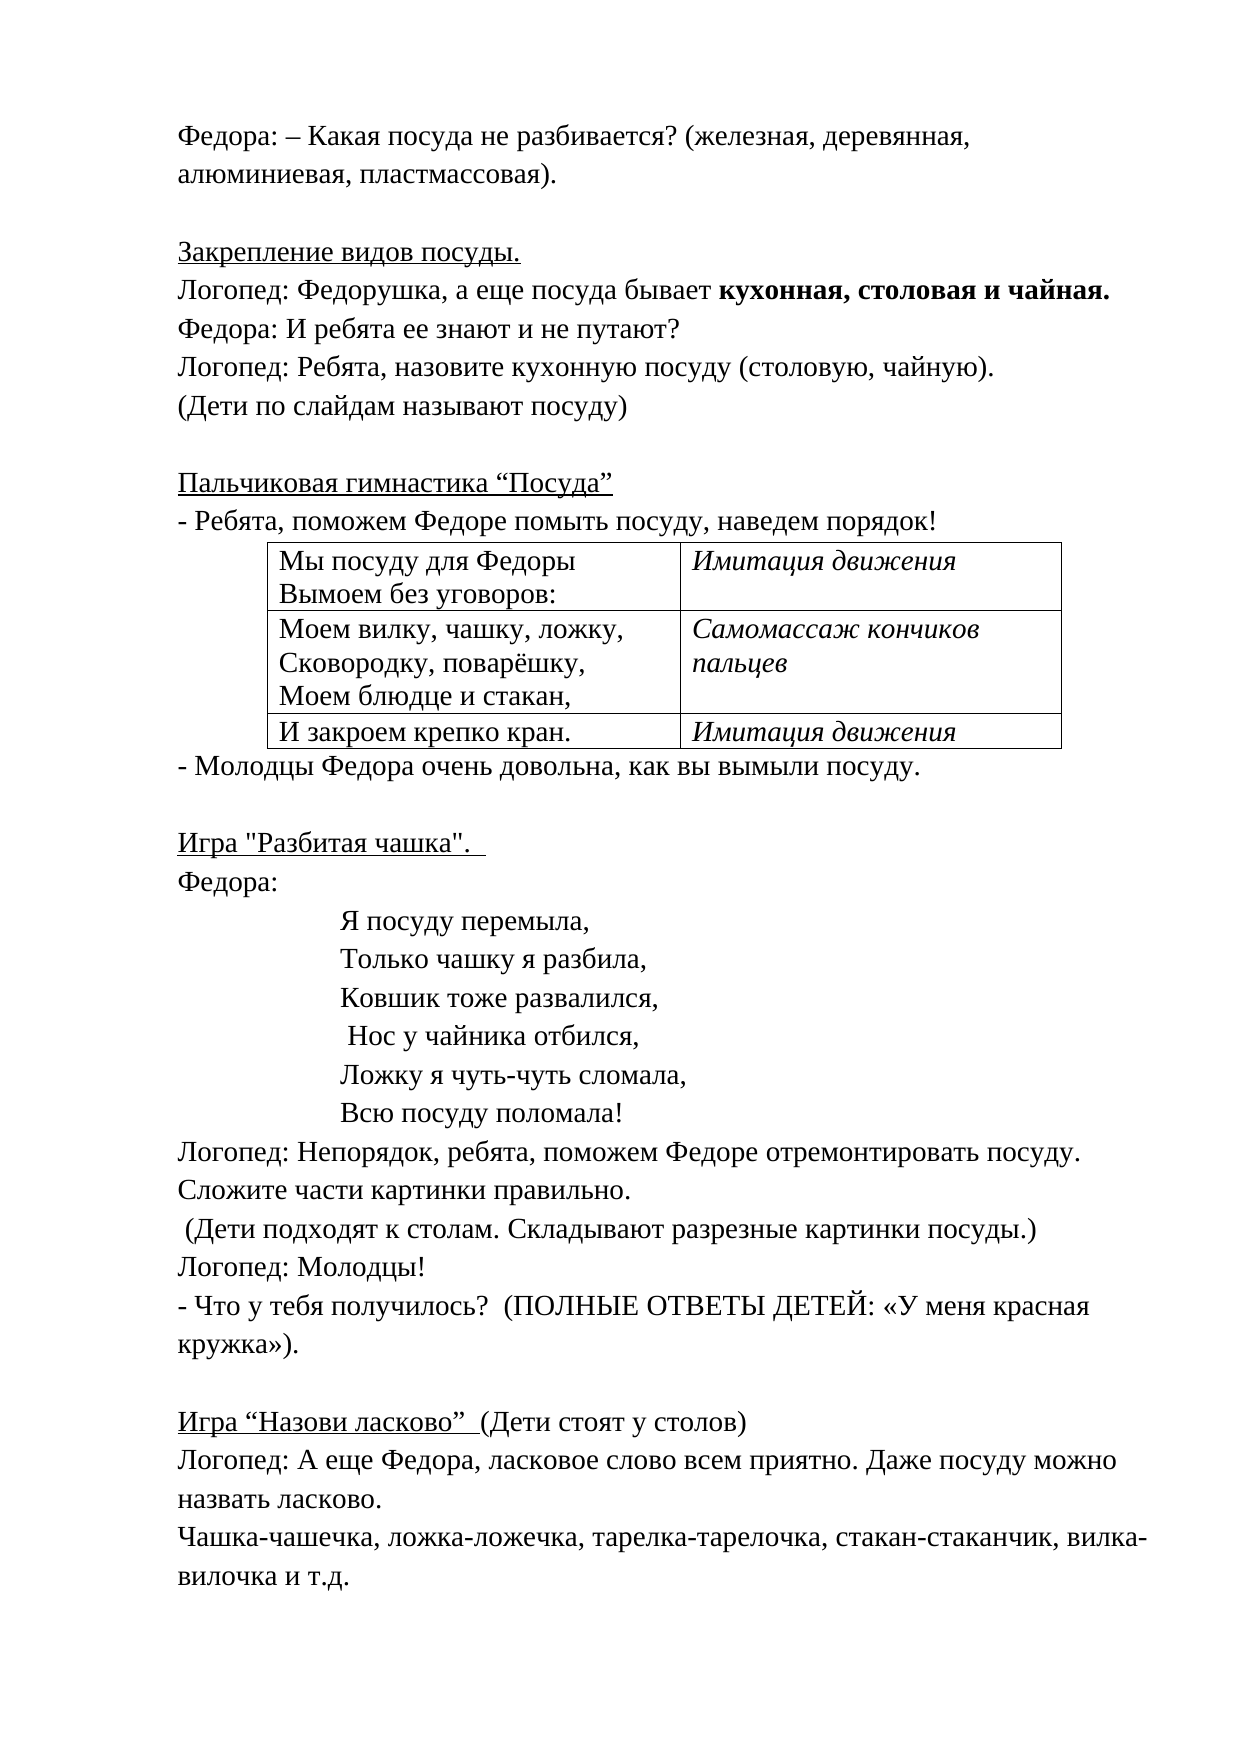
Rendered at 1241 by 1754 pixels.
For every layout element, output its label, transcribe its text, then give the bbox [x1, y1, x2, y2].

table_cell Имитация движения [681, 714, 1061, 747]
text Игра “Назови ласково” (Дети стоят у столов) [177, 1404, 1152, 1437]
text (Дети по слайдам называют посуду) [177, 388, 1152, 421]
text Логопед: Непорядок, ребята, поможем Федоре отремонтировать посуду. Сложите части картинки правильно. [177, 1134, 1152, 1206]
table_header Имитация движения [681, 543, 1061, 610]
text Ложку я чуть-чуть сломала, [340, 1057, 1152, 1090]
table_cell И закроем крепко кран. [268, 714, 680, 747]
text Нос у чайника отбился, [340, 1018, 1152, 1052]
text Логопед: Ребята, назовите кухонную посуду (столовую, чайную). [177, 349, 1152, 383]
text Только чашку я разбила, [340, 941, 1152, 975]
text - Что у тебя получилось? (ПОЛНЫЕ ОТВЕТЫ ДЕТЕЙ: «У меня красная кружка»). [177, 1288, 1152, 1360]
text Закрепление видов посуды. [177, 234, 1152, 267]
text Логопед: Федорушка, а еще посуда бывает кухонная, столовая и чайная. [177, 272, 1152, 306]
text - Молодцы Федора очень довольна, как вы вымыли посуду. [177, 748, 1152, 782]
table_cell Самомассаж кончиков пальцев [681, 611, 1061, 713]
text (Дети подходят к столам. Складывают разрезные картинки посуды.) [177, 1211, 1152, 1244]
text Пальчиковая гимнастика “Посуда” [177, 465, 1152, 498]
text Логопед: Молодцы! [177, 1249, 1152, 1283]
table_cell Моем вилку, чашку, ложку, Сковородку, поварёшку, Моем блюдце и стакан, [268, 611, 680, 713]
text Логопед: А еще Федора, ласковое слово всем приятно. Даже посуду можно назвать ласково. [177, 1442, 1152, 1514]
text Федора: – Какая посуда не разбивается? (железная, деревянная, алюминиевая, пластмассовая). [177, 118, 1152, 190]
text Всю посуду поломала! [340, 1095, 1152, 1129]
text Федора: [177, 864, 1152, 898]
text Федора: И ребята ее знают и не путают? [177, 311, 1152, 344]
text Чашка-чашечка, ложка-ложечка, тарелка-тарелочка, стакан-стаканчик, вилка-вилочка и т.д. [177, 1519, 1152, 1591]
table_header Мы посуду для Федоры Вымоем без уговоров: [268, 543, 680, 610]
text - Ребята, поможем Федоре помыть посуду, наведем порядок! [177, 503, 1152, 537]
text Игра "Разбитая чашка". [177, 826, 1152, 859]
text Я посуду перемыла, [340, 903, 1152, 936]
text Ковшик тоже развалился, [340, 980, 1152, 1013]
